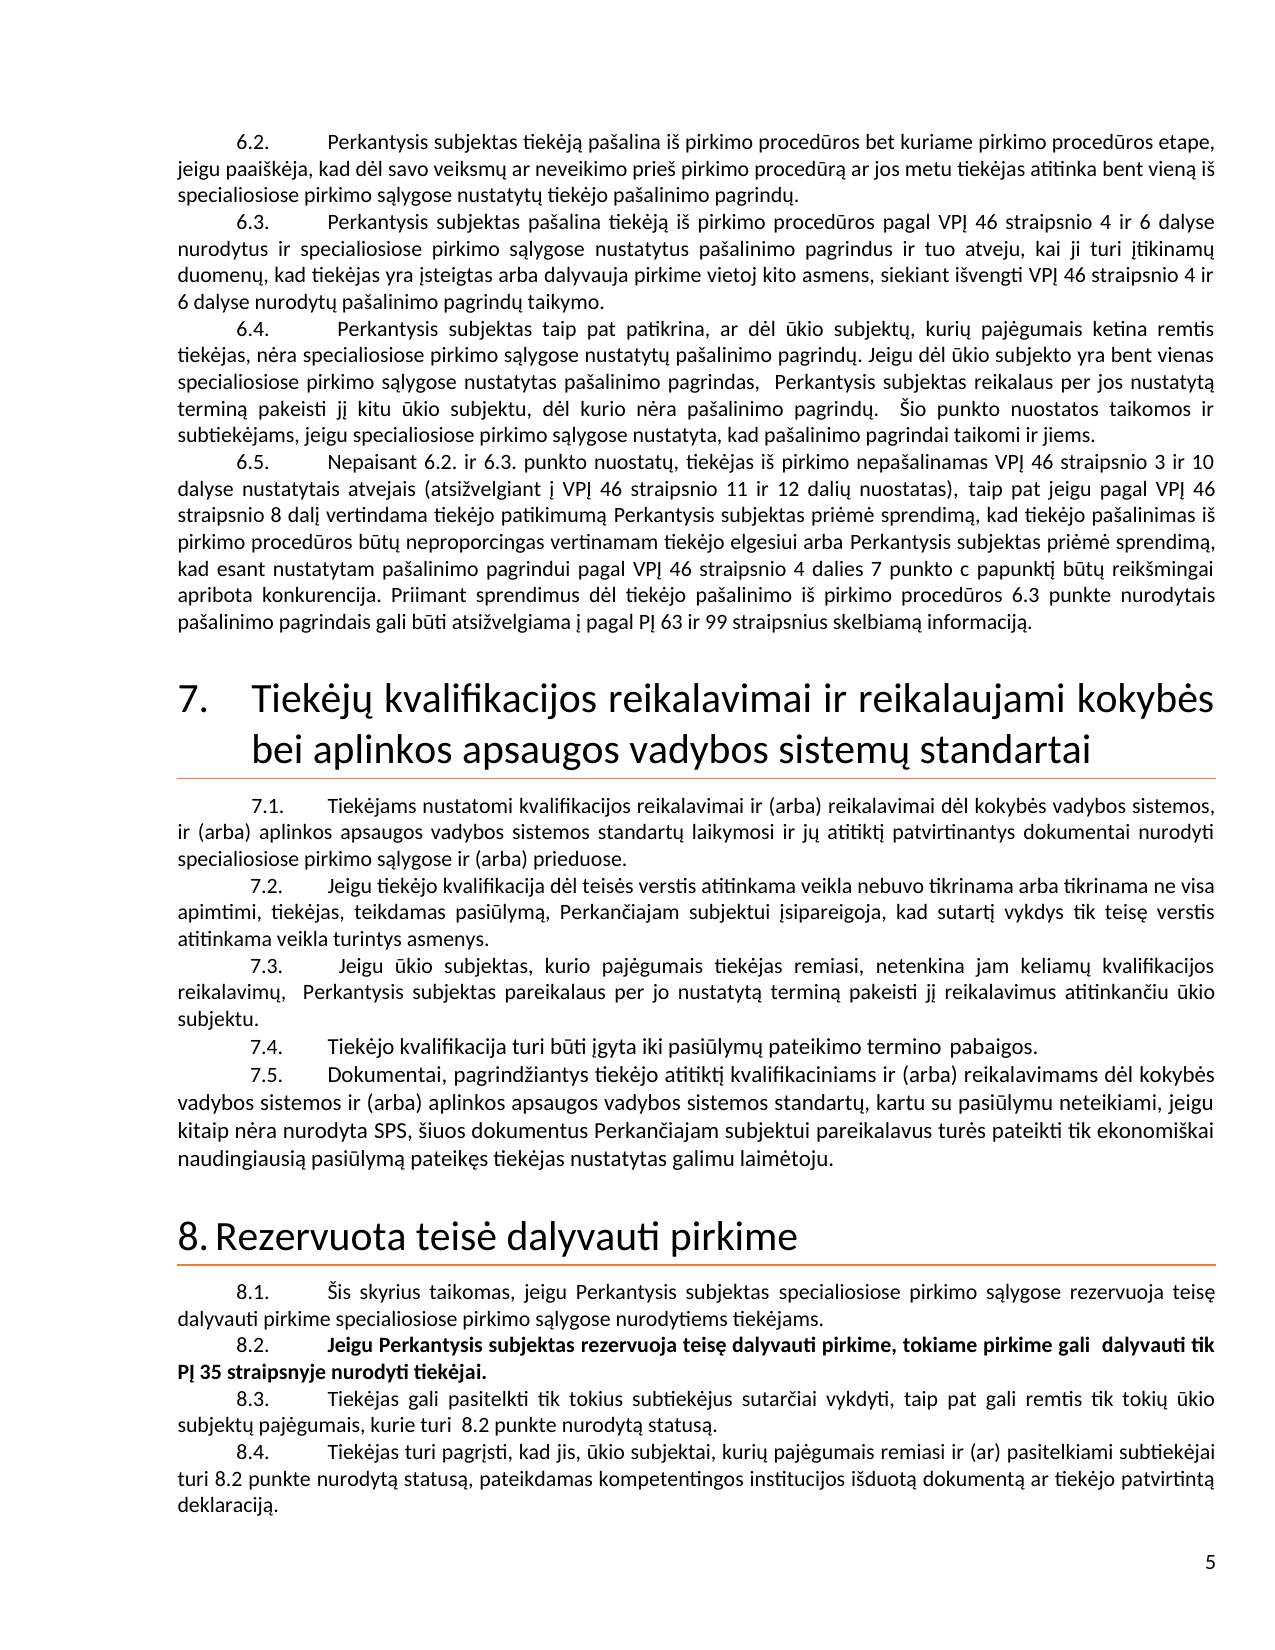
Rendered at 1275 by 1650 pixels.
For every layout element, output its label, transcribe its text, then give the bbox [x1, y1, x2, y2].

list Jeigu tiekėjo kvalifikacija dėl teisės verstis atitinkama veikla nebuvo tikrinama arba tikrinama ne visa apimtimi, tiekėjas, teikdamas pasiūlymą, Perkančiajam subjektui įsipareigoja, kad sutartį vykdys tik teisę verstis atitinkama veikla turintys asmenys. [177, 872, 1216, 952]
list Tiekėjams nustatomi kvalifikacijos reikalavimai ir (arba) reikalavimai dėl kokybės vadybos sistemos, ir (arba) aplinkos apsaugos vadybos sistemos standartų laikymosi ir jų atitiktį patvirtinantys dokumentai nurodyti specialiosiose pirkimo sąlygose ir (arba) prieduose. [177, 792, 1216, 872]
list Perkantysis subjektas pašalina tiekėją iš pirkimo procedūros pagal VPĮ 46 straipsnio 4 ir 6 dalyse nurodytus ir specialiosiose pirkimo sąlygose nustatytus pašalinimo pagrindus ir tuo atveju, kai ji turi įtikinamų duomenų, kad tiekėjas yra įsteigtas arba dalyvauja pirkime vietoj kito asmens, siekiant išvengti VPĮ 46 straipsnio 4 ir 6 dalyse nurodytų pašalinimo pagrindų taikymo. [177, 208, 1216, 315]
list Tiekėjas turi pagrįsti, kad jis, ūkio subjektai, kurių pajėgumais remiasi ir (ar) pasitelkiami subtiekėjai turi 8.2 punkte nurodytą statusą, pateikdamas kompetentingos institucijos išduotą dokumentą ar tiekėjo patvirtintą deklaraciją. [177, 1438, 1216, 1518]
list Dokumentai, pagrindžiantys tiekėjo atitiktį kvalifikaciniams ir (arba) reikalavimams dėl kokybės vadybos sistemos ir (arba) aplinkos apsaugos vadybos sistemos standartų, kartu su pasiūlymu neteikiami, jeigu kitaip nėra nurodyta SPS, šiuos dokumentus Perkančiajam subjektui pareikalavus turės pateikti tik ekonomiškai naudingiausią pasiūlymą pateikęs tiekėjas nustatytas galimu laimėtoju. [177, 1060, 1216, 1172]
list Perkantysis subjektas tiekėją pašalina iš pirkimo procedūros bet kuriame pirkimo procedūros etape, jeigu paaiškėja, kad dėl savo veiksmų ar neveikimo prieš pirkimo procedūrą ar jos metu tiekėjas atitinka bent vieną iš specialiosiose pirkimo sąlygose nustatytų tiekėjo pašalinimo pagrindų. [177, 128, 1216, 208]
list Nepaisant 6.2. ir 6.3. punkto nuostatų, tiekėjas iš pirkimo nepašalinamas VPĮ 46 straipsnio 3 ir 10 dalyse nustatytais atvejais (atsižvelgiant į VPĮ 46 straipsnio 11 ir 12 dalių nuostatas), taip pat jeigu pagal VPĮ 46 straipsnio 8 dalį vertindama tiekėjo patikimumą Perkantysis subjektas priėmė sprendimą, kad tiekėjo pašalinimas iš pirkimo procedūros būtų neproporcingas vertinamam tiekėjo elgesiui arba Perkantysis subjektas priėmė sprendimą, kad esant nustatytam pašalinimo pagrindui pagal VPĮ 46 straipsnio 4 dalies 7 punkto c papunktį būtų reikšmingai apribota konkurencija. Priimant sprendimus dėl tiekėjo pašalinimo iš pirkimo procedūros 6.3 punkte nurodytais pašalinimo pagrindais gali būti atsižvelgiama į pagal PĮ 63 ir 99 straipsnius skelbiamą informaciją. [177, 448, 1216, 635]
list Jeigu Perkantysis subjektas rezervuoja teisę dalyvauti pirkime, tokiame pirkime gali dalyvauti tik PĮ 35 straipsnyje nurodyti tiekėjai. [177, 1331, 1216, 1385]
list Tiekėjas gali pasitelkti tik tokius subtiekėjus sutarčiai vykdyti, taip pat gali remtis tik tokių ūkio subjektų pajėgumais, kurie turi 8.2 punkte nurodytą statusą. [177, 1385, 1216, 1438]
list Perkantysis subjektas taip pat patikrina, ar dėl ūkio subjektų, kurių pajėgumais ketina remtis tiekėjas, nėra specialiosiose pirkimo sąlygose nustatytų pašalinimo pagrindų. Jeigu dėl ūkio subjekto yra bent vienas specialiosiose pirkimo sąlygose nustatytas pašalinimo pagrindas, Perkantysis subjektas reikalaus per jos nustatytą terminą pakeisti jį kitu ūkio subjektu, dėl kurio nėra pašalinimo pagrindų. Šio punkto nuostatos taikomos ir subtiekėjams, jeigu specialiosiose pirkimo sąlygose nustatyta, kad pašalinimo pagrindai taikomi ir jiems. [177, 315, 1216, 448]
list Tiekėjo kvalifikacija turi būti įgyta iki pasiūlymų pateikimo termino pabaigos. [177, 1032, 1216, 1060]
list Jeigu ūkio subjektas, kurio pajėgumais tiekėjas remiasi, netenkina jam keliamų kvalifikacijos reikalavimų, Perkantysis subjektas pareikalaus per jo nustatytą terminą pakeisti jį reikalavimus atitinkančiu ūkio subjektu. [177, 952, 1216, 1032]
subtitle Tiekėjų kvalifikacijos reikalavimai ir reikalaujami kokybės bei aplinkos apsaugos vadybos sistemų standartai [177, 672, 1216, 778]
list Šis skyrius taikomas, jeigu Perkantysis subjektas specialiosiose pirkimo sąlygose rezervuoja teisę dalyvauti pirkime specialiosiose pirkimo sąlygose nurodytiems tiekėjams. [177, 1278, 1216, 1331]
subtitle Rezervuota teisė dalyvauti pirkime [177, 1209, 1216, 1264]
